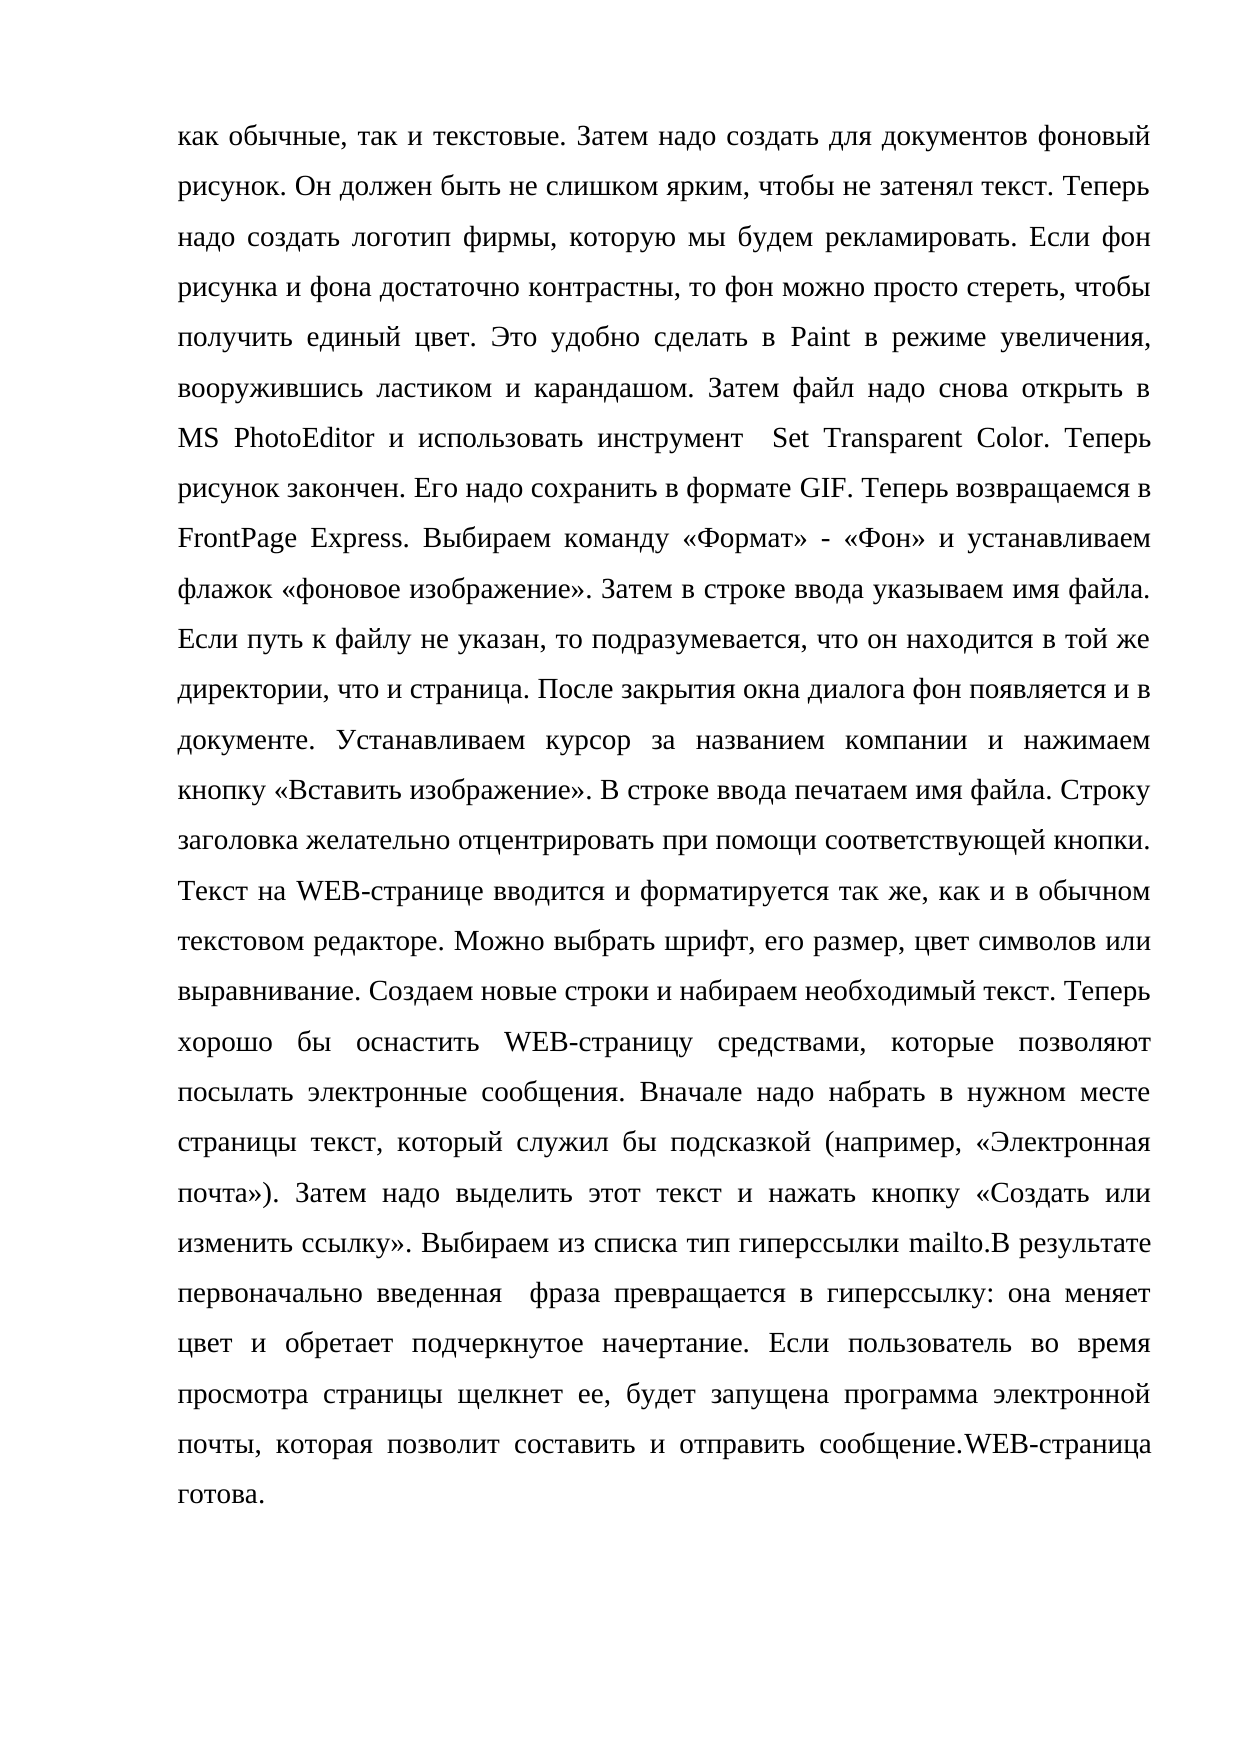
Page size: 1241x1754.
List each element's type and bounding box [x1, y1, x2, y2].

text [177, 118, 1152, 1510]
